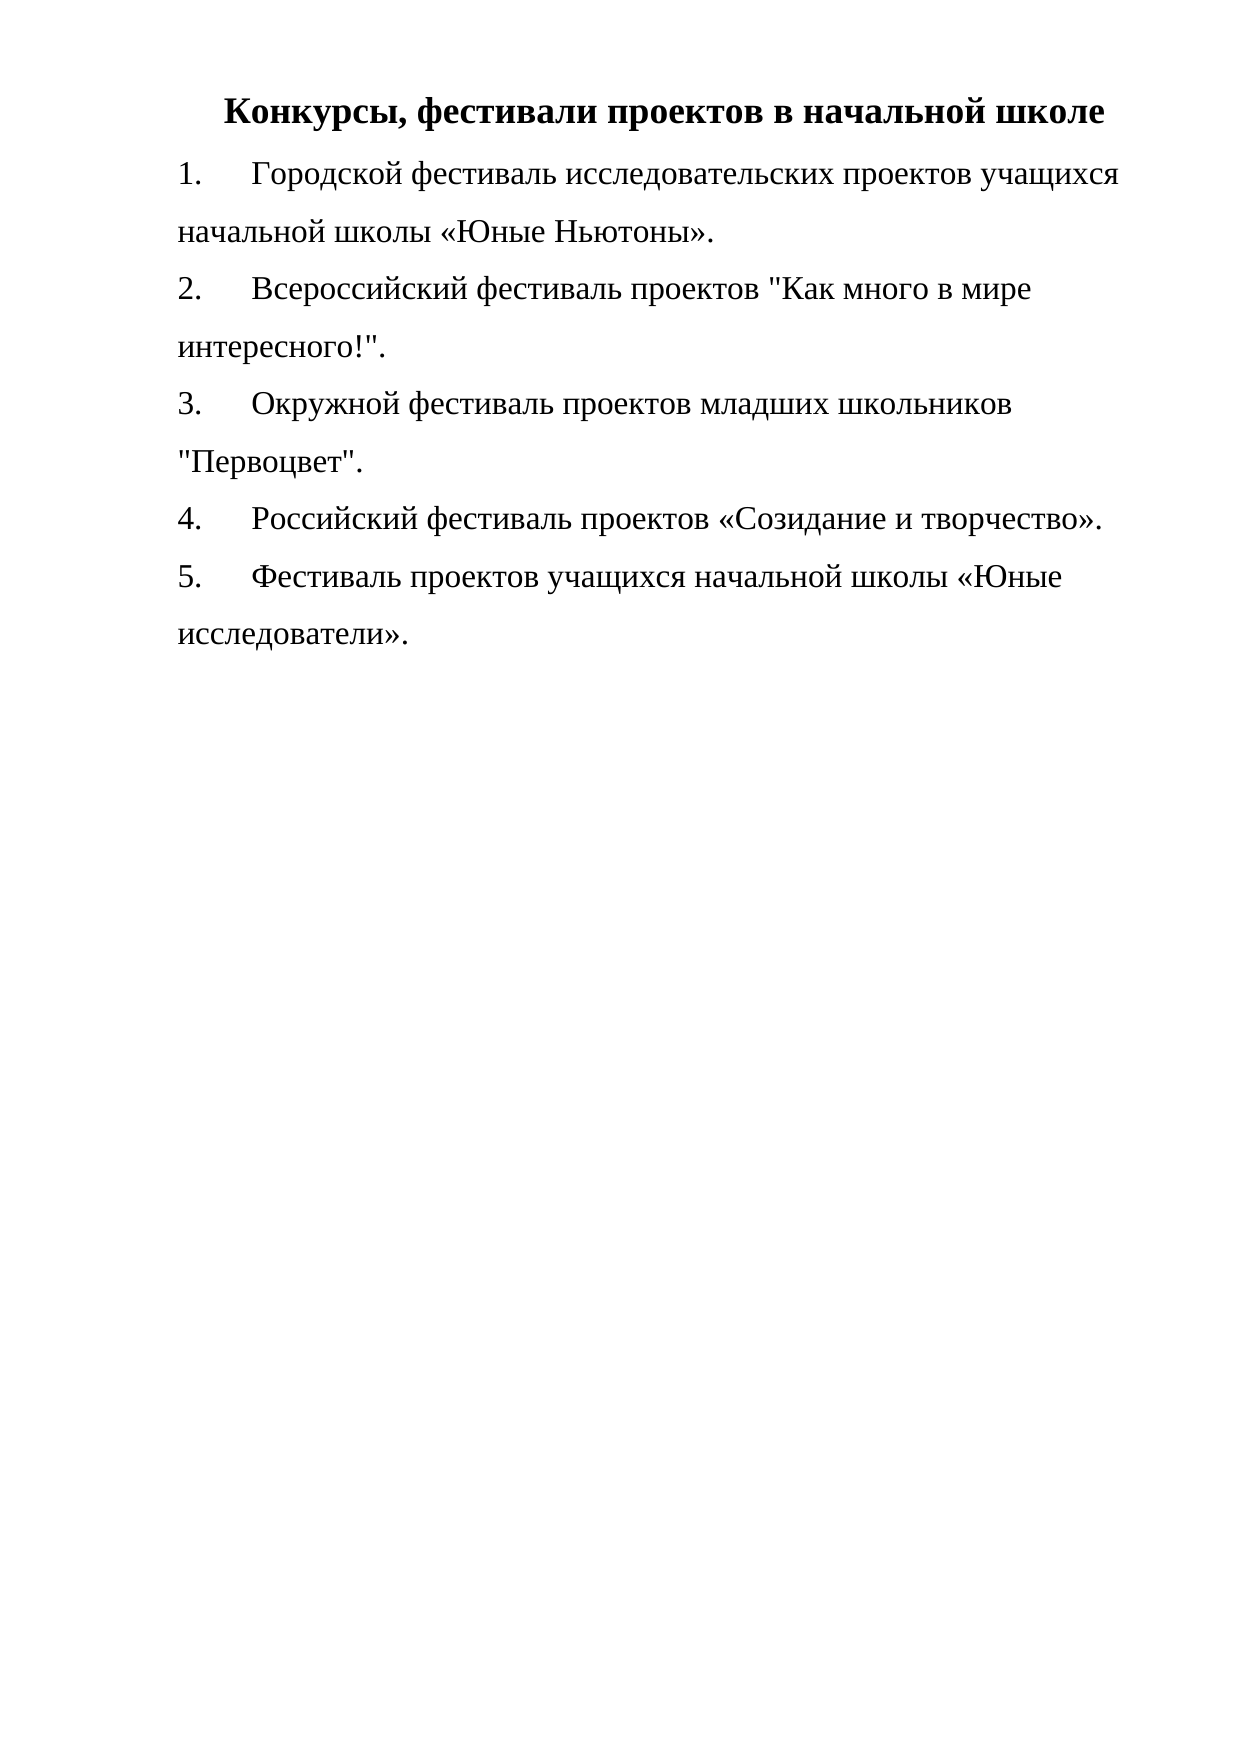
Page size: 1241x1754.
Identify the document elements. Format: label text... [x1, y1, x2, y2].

list Фестиваль проектов учащихся начальной школы «Юные исследователи». [177, 556, 1152, 652]
list Российский фестиваль проектов «Созидание и творчество». [177, 498, 1152, 537]
text Конкурсы, фестивали проектов в начальной школе [177, 89, 1152, 132]
list Городской фестиваль исследовательских проектов учащихся начальной школы «Юные Ньютоны». [177, 153, 1152, 249]
list Окружной фестиваль проектов младших школьников "Первоцвет". [177, 383, 1152, 479]
list Всероссийский фестиваль проектов "Как много в мире интересного!". [177, 268, 1152, 364]
